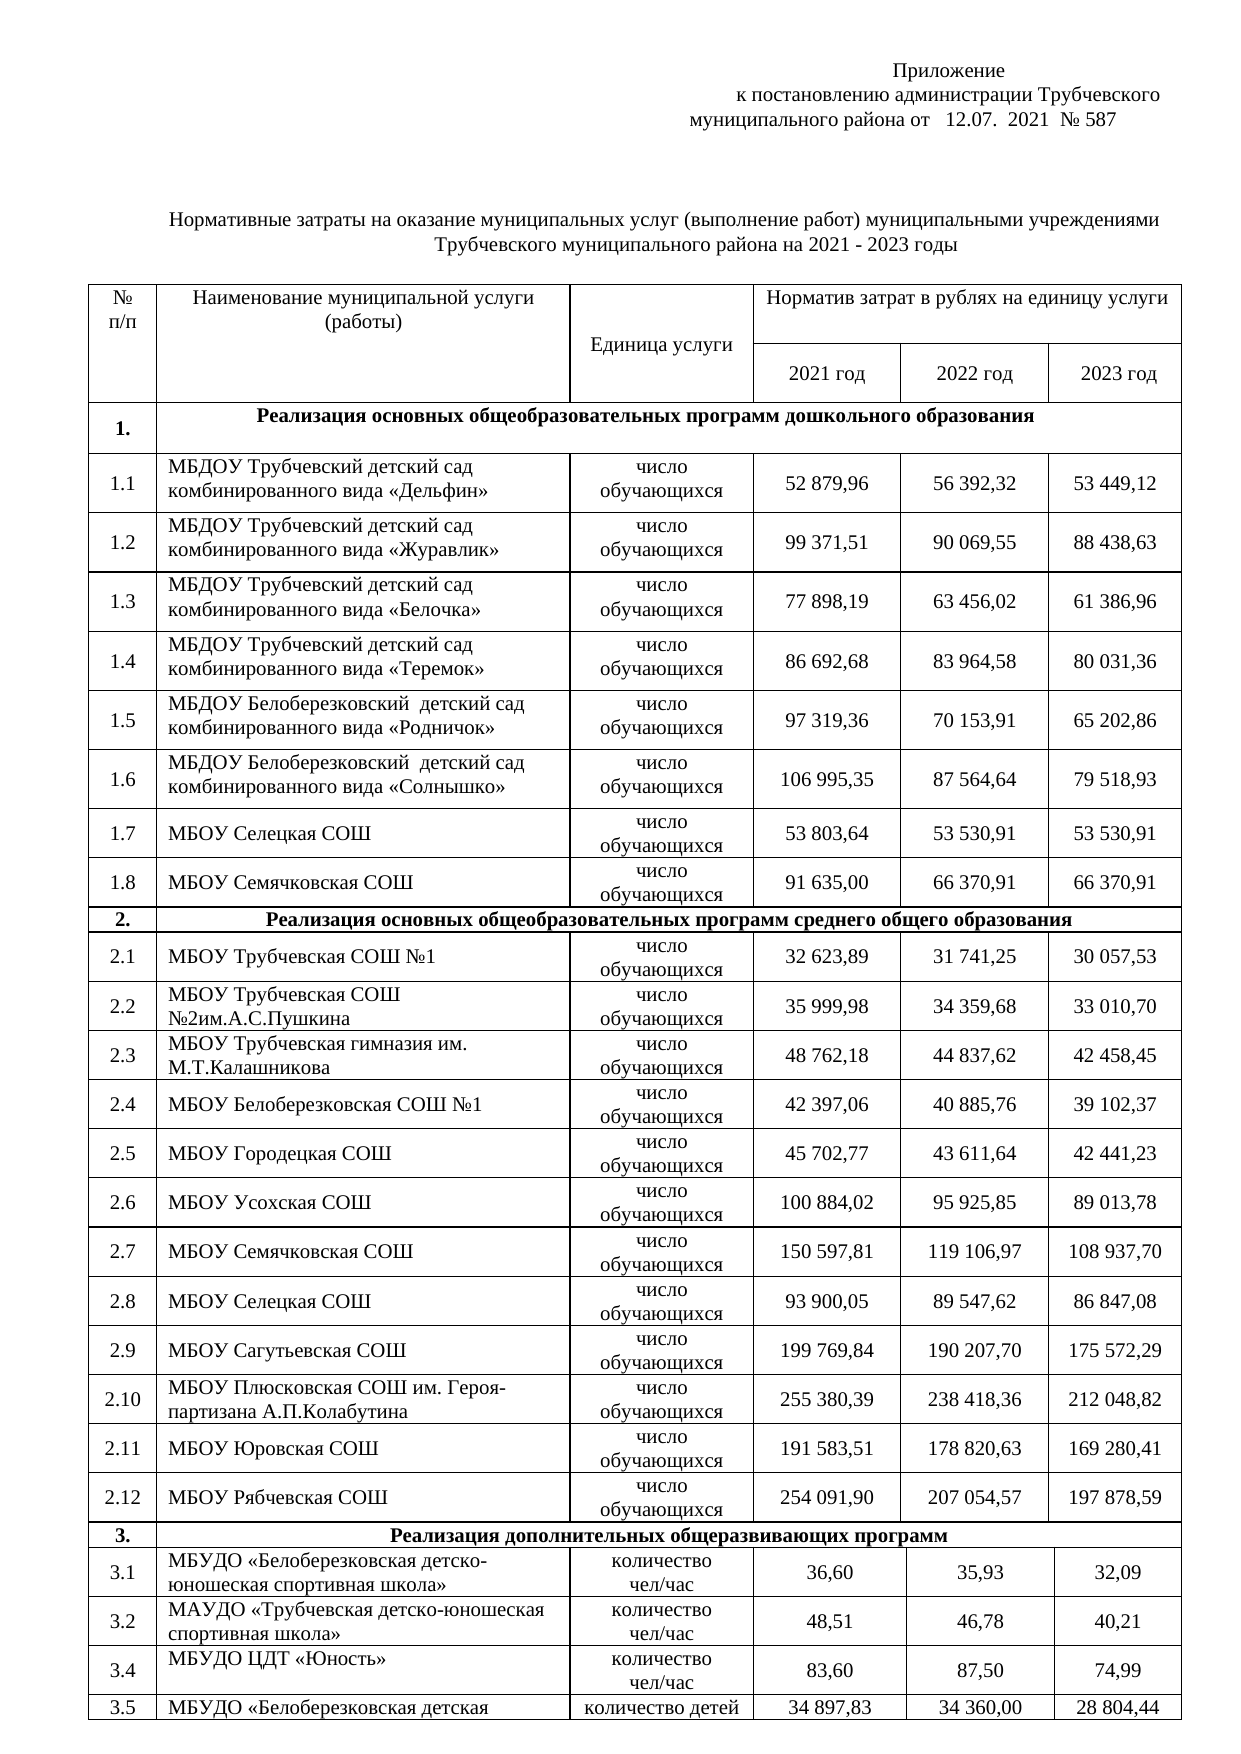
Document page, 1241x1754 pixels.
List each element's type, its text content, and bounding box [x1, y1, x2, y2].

table_cell 48,51 [754, 1597, 906, 1645]
table_cell 86 847,08 [1049, 1277, 1181, 1325]
table_cell 91 635,00 [754, 858, 900, 906]
table_cell 2.9 [89, 1326, 156, 1374]
table_cell число обучающихся [571, 454, 753, 512]
table_cell 31 741,25 [901, 933, 1048, 981]
table_cell 2.4 [89, 1080, 156, 1128]
table_cell 2.10 [89, 1375, 156, 1423]
table_cell 3.4 [89, 1646, 156, 1694]
table_cell МБДОУ Белоберезковский детский сад комбинированного вида «Родничок» [157, 691, 569, 749]
table_cell 45 702,77 [754, 1129, 900, 1177]
table_cell 34 359,68 [901, 982, 1048, 1030]
table_cell 3.2 [89, 1597, 156, 1645]
table_cell 39 102,37 [1049, 1080, 1181, 1128]
table_cell МБОУ Семячковская СОШ [157, 1228, 569, 1276]
table_cell 1.6 [89, 750, 156, 808]
table_cell 106 995,35 [754, 750, 900, 808]
table_cell 2.3 [89, 1031, 156, 1079]
table_cell 40 885,76 [901, 1080, 1048, 1128]
table_cell 35,93 [907, 1548, 1054, 1596]
table_cell 42 441,23 [1049, 1129, 1181, 1177]
table_cell 212 048,82 [1049, 1375, 1181, 1423]
table_cell 1.5 [89, 691, 156, 749]
table_cell 169 280,41 [1049, 1424, 1181, 1472]
table_cell МБОУ Сагутьевская СОШ [157, 1326, 569, 1374]
table_cell 42 397,06 [754, 1080, 900, 1128]
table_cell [157, 1597, 569, 1645]
table_cell 119 106,97 [901, 1228, 1048, 1276]
table_cell 44 837,62 [901, 1031, 1048, 1079]
table_cell 2022 год [901, 344, 1048, 402]
table_cell МБОУ Городецкая СОШ [157, 1129, 569, 1177]
table_cell 2023 год [1049, 344, 1181, 402]
table_cell 74,99 [1055, 1646, 1181, 1694]
table_cell 2.11 [89, 1424, 156, 1472]
table_cell количество чел/час [571, 1548, 753, 1596]
table_cell 32 623,89 [754, 933, 900, 981]
table_cell МБУДО ЦДТ «Юность» [157, 1646, 569, 1694]
table_cell МБОУ Селецкая СОШ [157, 809, 569, 857]
table_cell число обучающихся [571, 1031, 753, 1079]
table_cell 88 438,63 [1049, 513, 1181, 571]
table_cell 2.1 [89, 933, 156, 981]
table_cell 1.1 [89, 454, 156, 512]
table_cell МБОУ Юровская СОШ [157, 1424, 569, 1472]
table_cell число обучающихся [571, 1080, 753, 1128]
table_cell МБОУ Белоберезковская СОШ №1 [157, 1080, 569, 1128]
table_cell 65 202,86 [1049, 691, 1181, 749]
table_cell число обучающихся [571, 691, 753, 749]
table_header № п/п [89, 285, 156, 402]
table_cell число обучающихся [571, 750, 753, 808]
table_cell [157, 1548, 569, 1596]
table_cell МБОУ Трубчевская гимназия им. М.Т.Калашникова [157, 1031, 569, 1079]
table_cell 89 013,78 [1049, 1178, 1181, 1226]
table_cell 28 804,44 [1055, 1695, 1181, 1719]
table_cell число обучающихся [571, 573, 753, 631]
table_cell 77 898,19 [754, 573, 900, 631]
table_cell МБДОУ Трубчевский детский сад комбинированного вида «Теремок» [157, 632, 569, 690]
table_cell 2.8 [89, 1277, 156, 1325]
text Приложение [148, 58, 1181, 82]
table_cell 53 449,12 [1049, 454, 1181, 512]
table_cell МБДОУ Трубчевский детский сад комбинированного вида «Белочка» [157, 573, 569, 631]
table_cell 43 611,64 [901, 1129, 1048, 1177]
table_cell 190 207,70 [901, 1326, 1048, 1374]
table_cell 34 360,00 [907, 1695, 1054, 1719]
table_cell количество чел/час [571, 1597, 753, 1645]
table_cell 93 900,05 [754, 1277, 900, 1325]
table_cell 1.8 [89, 858, 156, 906]
table_cell МБОУ Плюсковская СОШ им. Героя-партизана А.П.Колабутина [157, 1375, 569, 1423]
table_cell 40,21 [1055, 1597, 1181, 1645]
table_cell МБОУ Трубчевская СОШ №1 [157, 933, 569, 981]
table_cell число обучающихся [571, 1129, 753, 1177]
table_cell 90 069,55 [901, 513, 1048, 571]
table_cell число обучающихся [571, 1473, 753, 1521]
table_cell число обучающихся [571, 1178, 753, 1226]
table_header Наименование муниципальной услуги (работы) [157, 285, 569, 402]
table_cell 46,78 [907, 1597, 1054, 1645]
table_cell МБОУ Трубчевская СОШ №2им.А.С.Пушкина [157, 982, 569, 1030]
table_cell Реализация дополнительных общеразвивающих программ [157, 1523, 1181, 1547]
table_cell 1.3 [89, 573, 156, 631]
table_cell 56 392,32 [901, 454, 1048, 512]
table_cell 108 937,70 [1049, 1228, 1181, 1276]
table_cell число обучающихся [571, 809, 753, 857]
table_cell 83,60 [754, 1646, 906, 1694]
table_cell 1.4 [89, 632, 156, 690]
text к постановлению администрации Трубчевского [148, 82, 1181, 106]
table_cell 42 458,45 [1049, 1031, 1181, 1079]
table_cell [157, 1695, 569, 1719]
table_cell 32,09 [1055, 1548, 1181, 1596]
table_cell количество детей [571, 1695, 753, 1719]
table_cell 199 769,84 [754, 1326, 900, 1374]
table_cell Реализация основных общеобразовательных программ дошкольного образования [157, 403, 1181, 453]
table_cell число обучающихся [571, 1375, 753, 1423]
table_cell 2021 год [754, 344, 900, 402]
table_cell 150 597,81 [754, 1228, 900, 1276]
text Нормативные затраты на оказание муниципальных услуг (выполнение работ) муниципальными учреждениями [148, 207, 1181, 231]
table_cell МБОУ Семячковская СОШ [157, 858, 569, 906]
table_cell число обучающихся [571, 933, 753, 981]
table_cell 87,50 [907, 1646, 1054, 1694]
table_cell 1.2 [89, 513, 156, 571]
table_cell 83 964,58 [901, 632, 1048, 690]
table_cell число обучающихся [571, 632, 753, 690]
table_cell 3.1 [89, 1548, 156, 1596]
table_cell 2.12 [89, 1473, 156, 1521]
table_cell 2.7 [89, 1228, 156, 1276]
table_cell МБОУ Усохская СОШ [157, 1178, 569, 1226]
table_cell Реализация основных общеобразовательных программ среднего общего образования [157, 908, 1181, 931]
table_cell 1. [89, 403, 156, 453]
table_cell МБОУ Селецкая СОШ [157, 1277, 569, 1325]
text Трубчевского муниципального района на 2021 - 2023 годы [148, 231, 1181, 256]
table_cell 53 530,91 [1049, 809, 1181, 857]
table_cell 66 370,91 [1049, 858, 1181, 906]
table_cell 191 583,51 [754, 1424, 900, 1472]
table_cell 95 925,85 [901, 1178, 1048, 1226]
table_cell число обучающихся [571, 1277, 753, 1325]
table_cell число обучающихся [571, 1424, 753, 1472]
table_cell 35 999,98 [754, 982, 900, 1030]
table_cell 48 762,18 [754, 1031, 900, 1079]
table_cell 175 572,29 [1049, 1326, 1181, 1374]
table_header Единица услуги [571, 285, 753, 402]
table_cell 2. [89, 908, 156, 931]
table_cell 70 153,91 [901, 691, 1048, 749]
table_cell 61 386,96 [1049, 573, 1181, 631]
table_cell число обучающихся [571, 513, 753, 571]
table_cell число обучающихся [571, 982, 753, 1030]
table_cell 52 879,96 [754, 454, 900, 512]
table_cell 2.2 [89, 982, 156, 1030]
table_cell 3. [89, 1523, 156, 1547]
table_cell 2.5 [89, 1129, 156, 1177]
table_cell 2.6 [89, 1178, 156, 1226]
table_cell 34 897,83 [754, 1695, 906, 1719]
table_cell 66 370,91 [901, 858, 1048, 906]
table_cell 207 054,57 [901, 1473, 1048, 1521]
table_cell 63 456,02 [901, 573, 1048, 631]
table_cell количество чел/час [571, 1646, 753, 1694]
table_cell 3.5 [89, 1695, 156, 1719]
table_cell МБДОУ Трубчевский детский сад комбинированного вида «Журавлик» [157, 513, 569, 571]
table_cell 87 564,64 [901, 750, 1048, 808]
table_cell 97 319,36 [754, 691, 900, 749]
table_cell МБДОУ Трубчевский детский сад комбинированного вида «Дельфин» [157, 454, 569, 512]
table_cell 254 091,90 [754, 1473, 900, 1521]
table_cell 255 380,39 [754, 1375, 900, 1423]
table_cell 53 530,91 [901, 809, 1048, 857]
table_cell 33 010,70 [1049, 982, 1181, 1030]
table_cell 86 692,68 [754, 632, 900, 690]
table_cell число обучающихся [571, 1228, 753, 1276]
table_cell 197 878,59 [1049, 1473, 1181, 1521]
table_cell 1.7 [89, 809, 156, 857]
table_cell МБДОУ Белоберезковский детский сад комбинированного вида «Солнышко» [157, 750, 569, 808]
table_cell 30 057,53 [1049, 933, 1181, 981]
table_cell 53 803,64 [754, 809, 900, 857]
table_header Норматив затрат в рублях на единицу услуги [754, 285, 1181, 343]
table_cell МБОУ Рябчевская СОШ [157, 1473, 569, 1521]
table_cell 36,60 [754, 1548, 906, 1596]
table_cell 79 518,93 [1049, 750, 1181, 808]
table_cell число обучающихся [571, 858, 753, 906]
table_cell 100 884,02 [754, 1178, 900, 1226]
table_cell 178 820,63 [901, 1424, 1048, 1472]
table_cell число обучающихся [571, 1326, 753, 1374]
table_cell 238 418,36 [901, 1375, 1048, 1423]
table_cell 99 371,51 [754, 513, 900, 571]
text муниципального района от 12.07. 2021 № 587 [148, 106, 1181, 131]
table_cell 89 547,62 [901, 1277, 1048, 1325]
table_cell 80 031,36 [1049, 632, 1181, 690]
